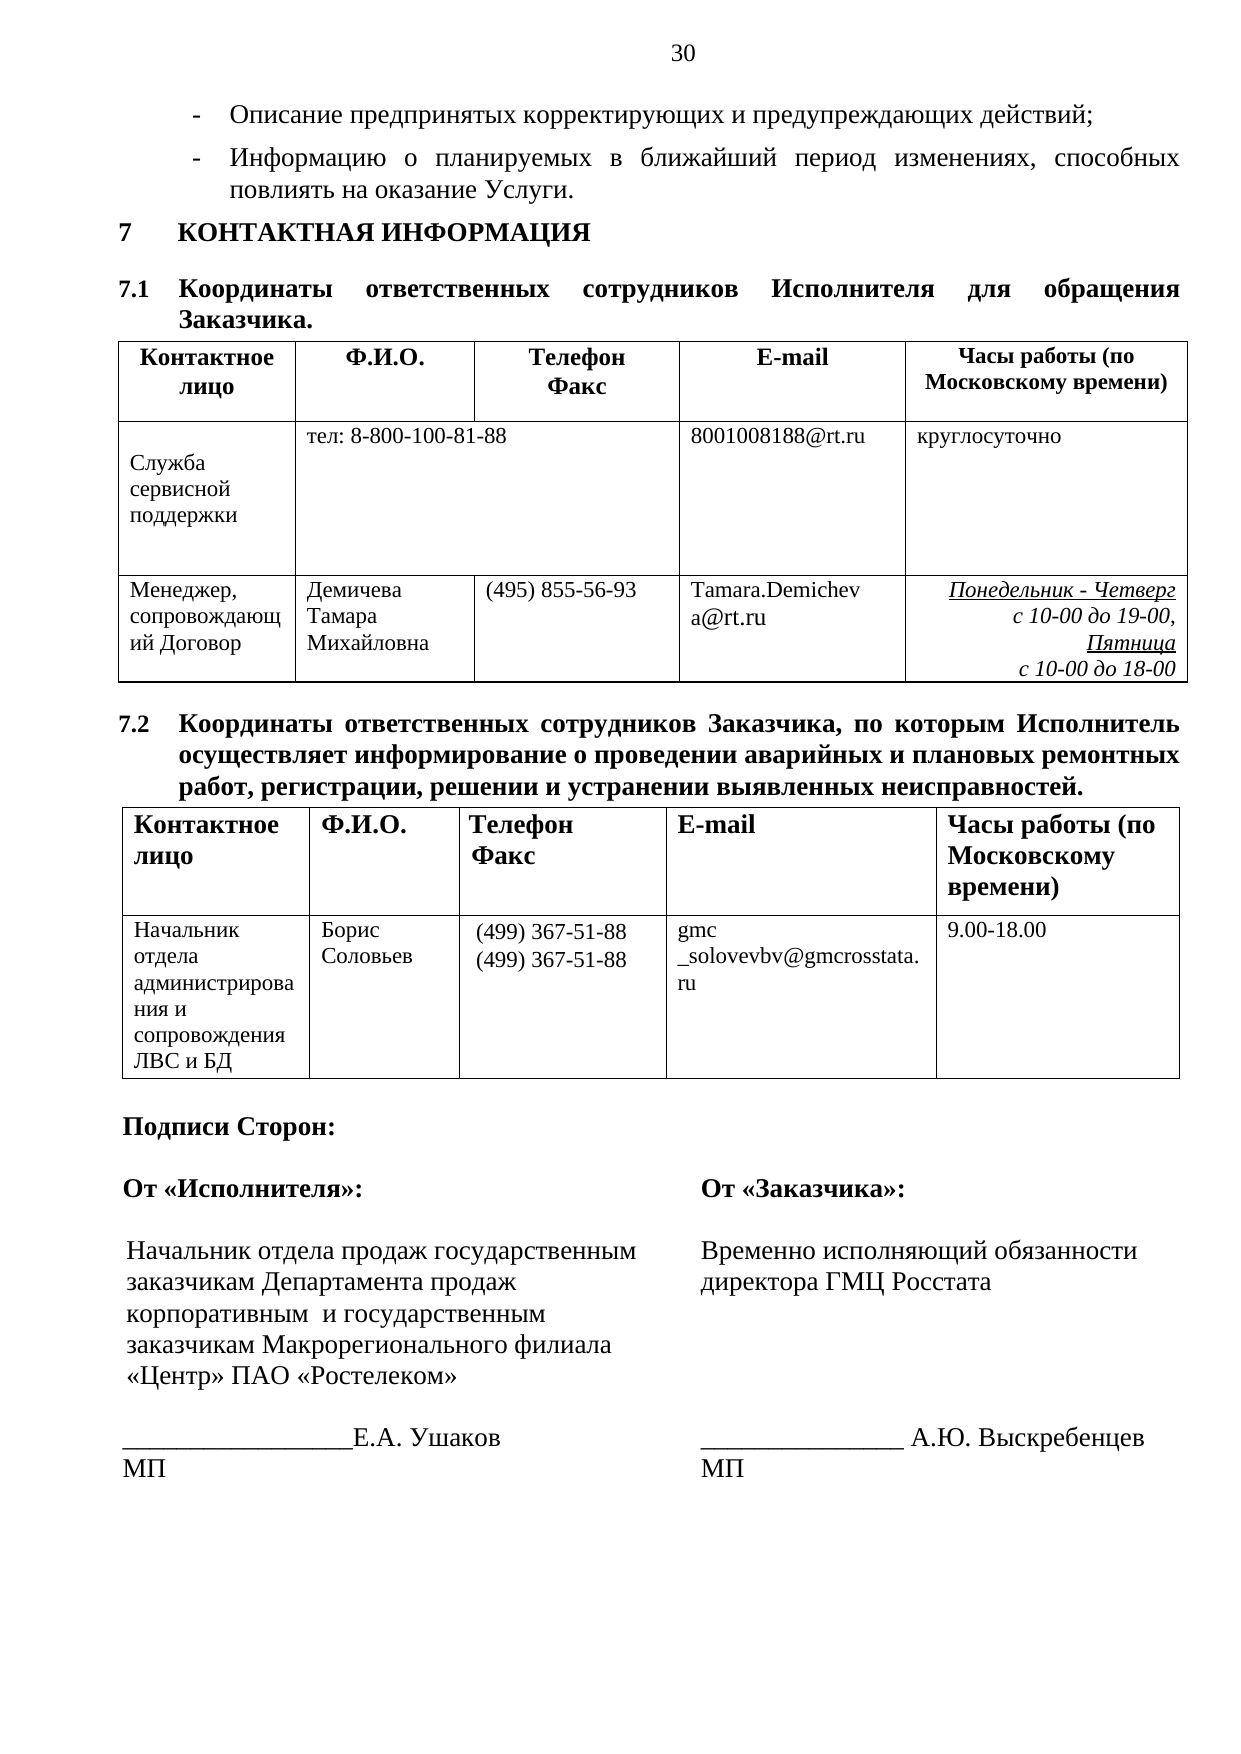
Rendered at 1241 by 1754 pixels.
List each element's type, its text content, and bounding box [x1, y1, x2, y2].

table_cell (495) 855-56-93 [475, 576, 679, 681]
table_cell Подписи Сторон: От «Исполнителя»: Начальник отдела продаж государственным заказчикам Департамента продаж корпоративным и государственным заказчикам Макрорегионального филиала «Центр» ПАО «Ростелеком» _________________Е.А. Ушаков МП [111, 1078, 689, 1483]
table_cell (499) 367-51-88 (499) 367-51-88 [460, 916, 666, 1078]
table_header Телефон Факс [475, 342, 679, 421]
table_cell 8001008188@rt.ru [680, 422, 905, 575]
table_header Телефон Факс [460, 808, 666, 915]
list Информацию о планируемых в ближайший период изменениях, способных повлиять на оказание Услуги. [192, 142, 1181, 204]
table_cell Понедельник - Четверг с 10-00 до 19-00, Пятница с 10-00 до 18-00 [906, 576, 1187, 681]
list Координаты ответственных сотрудников Исполнителя для обращения Заказчика. [118, 272, 1181, 335]
table_header Ф.И.О. [310, 808, 459, 915]
table_header Контактное лицо [119, 342, 295, 421]
list Координаты ответственных сотрудников Заказчика, по которым Исполнитель осуществляет информирование о проведении аварийных и плановых ремонтных работ, регистрации, решении и устранении выявленных неисправностей. [118, 707, 1181, 801]
table_cell Демичева Тамара Михайловна [296, 576, 474, 681]
list Описание предпринятых корректирующих и предупреждающих действий; [192, 98, 1181, 129]
table_header Контактное лицо [123, 808, 309, 915]
table_cell тел: 8-800-100-81-88 [296, 422, 679, 575]
table_cell От «Заказчика»: Временно исполняющий обязанности директора ГМЦ Росстата _______________ А.Ю. Выскребенцев МП [689, 1078, 1188, 1483]
table_header E-mail [680, 342, 905, 421]
table_header E-mail [667, 808, 936, 915]
table_cell Борис Соловьев [310, 916, 459, 1078]
table_cell Начальник отдела администрирования и сопровождения ЛВС и БД [123, 916, 309, 1078]
table_header Часы работы (по Московскому времени) [906, 342, 1187, 421]
list КОНТАКТНАЯ ИНФОРМАЦИЯ [118, 216, 1181, 247]
table_cell Tamara.Demicheva@rt.ru [680, 576, 905, 681]
table_cell круглосуточно [906, 422, 1187, 575]
table_header Часы работы (по Московскому времени) [937, 808, 1179, 915]
table_cell 9.00-18.00 [937, 916, 1179, 1078]
table_cell Служба сервисной поддержки [119, 422, 295, 575]
table_cell Менеджер, сопровождающий Договор [119, 576, 295, 681]
table_header Ф.И.О. [296, 342, 474, 421]
table_cell gmc_solovevbv@gmcrosstata.ru [667, 916, 936, 1078]
